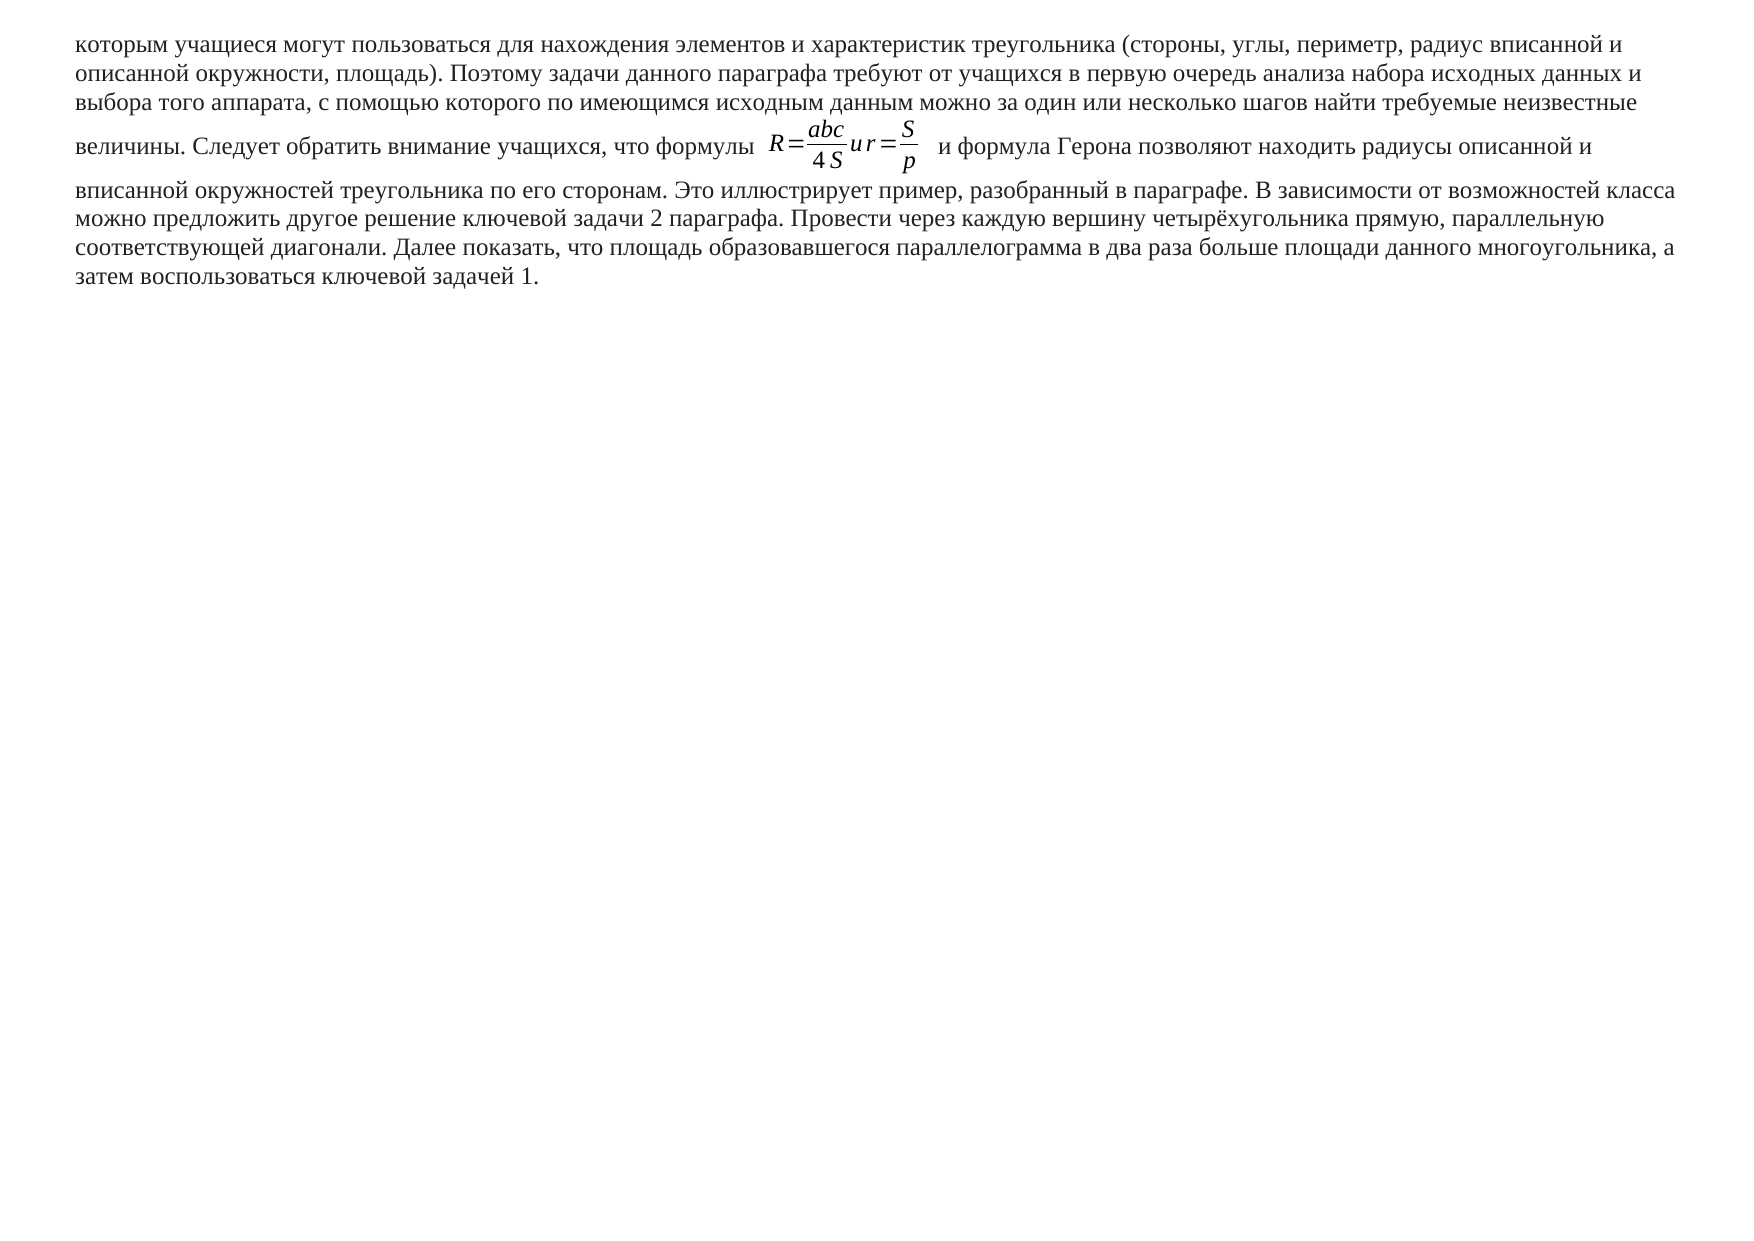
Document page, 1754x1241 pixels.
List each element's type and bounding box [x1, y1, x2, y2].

text [75, 29, 1679, 290]
